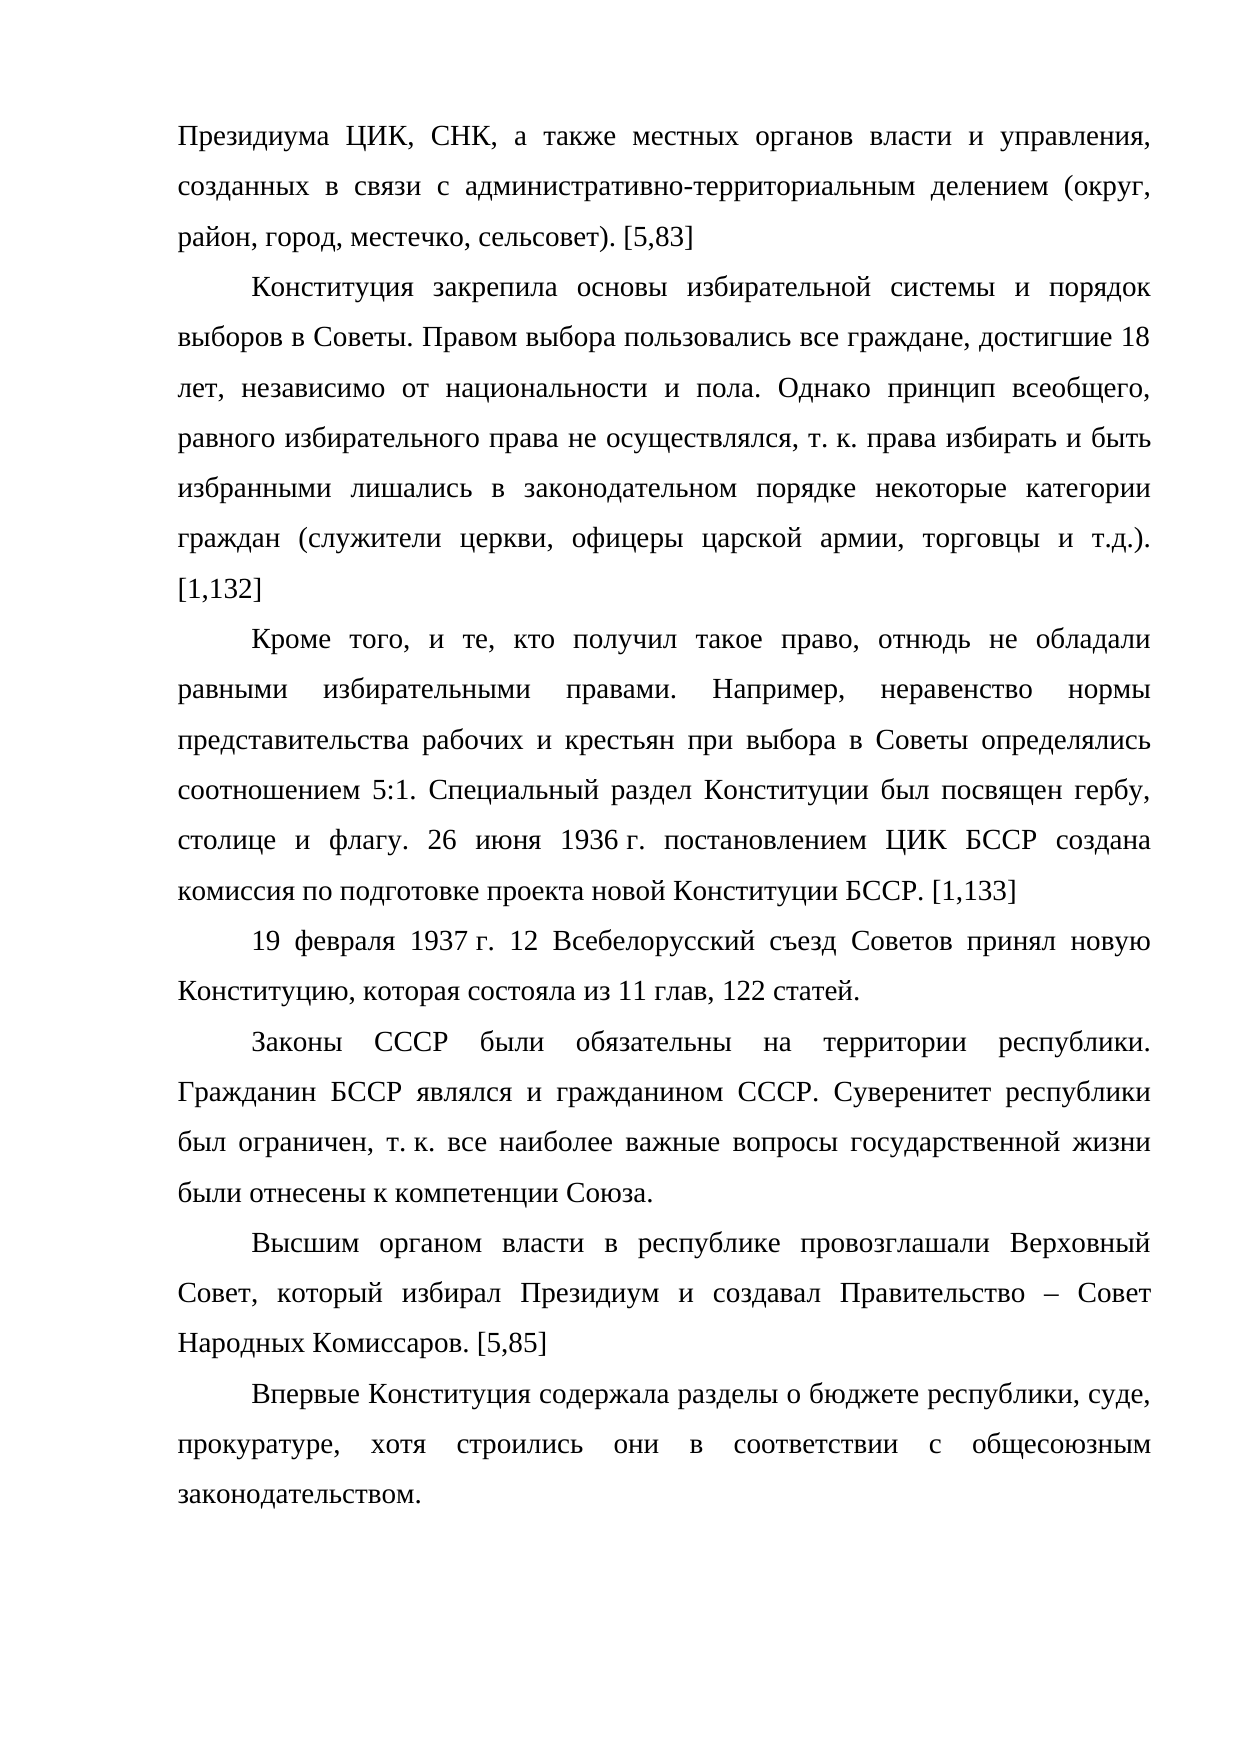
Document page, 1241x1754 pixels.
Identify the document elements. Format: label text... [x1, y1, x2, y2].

text Конституция закрепила основы избирательной системы и порядок выборов в Советы. Правом выбора пользовались все граждане, достигшие 18 лет, независимо от национальности и пола. Однако принцип всеобщего, равного избирательного права не осуществлялся, т. к. права избирать и быть избранными лишались в законодательном порядке некоторые категории граждан (служители церкви, офицеры царской армии, торговцы и т.д.). [1,132] [177, 269, 1152, 604]
text Законы СССР были обязательны на территории республики. Гражданин БССР являлся и гражданином СССР. Суверенитет республики был ограничен, т. к. все наиболее важные вопросы государственной жизни были отнесены к компетенции Союза. [177, 1024, 1152, 1208]
text Кроме того, и те, кто получил такое право, отнюдь не обладали равными избирательными правами. Например, неравенство нормы представительства рабочих и крестьян при выбора в Советы определялись соотношением 5:1. Специальный раздел Конституции был посвящен гербу, столице и флагу. 26 июня 1936 г. постановлением ЦИК БССР создана комиссия по подготовке проекта новой Конституции БССР. [1,133] [177, 621, 1152, 906]
text Впервые Конституция содержала разделы о бюджете республики, суде, прокуратуре, хотя строились они в соответствии с общесоюзным законодательством. [177, 1376, 1152, 1510]
text 19 февраля 1937 г. 12 Всебелорусский съезд Советов принял новую Конституцию, которая состояла из 11 глав, 122 статей. [177, 923, 1152, 1007]
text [177, 118, 1152, 252]
text Высшим органом власти в республике провозглашали Верховный Совет, который избирал Президиум и создавал Правительство – Совет Народных Комиссаров. [5,85] [177, 1225, 1152, 1359]
